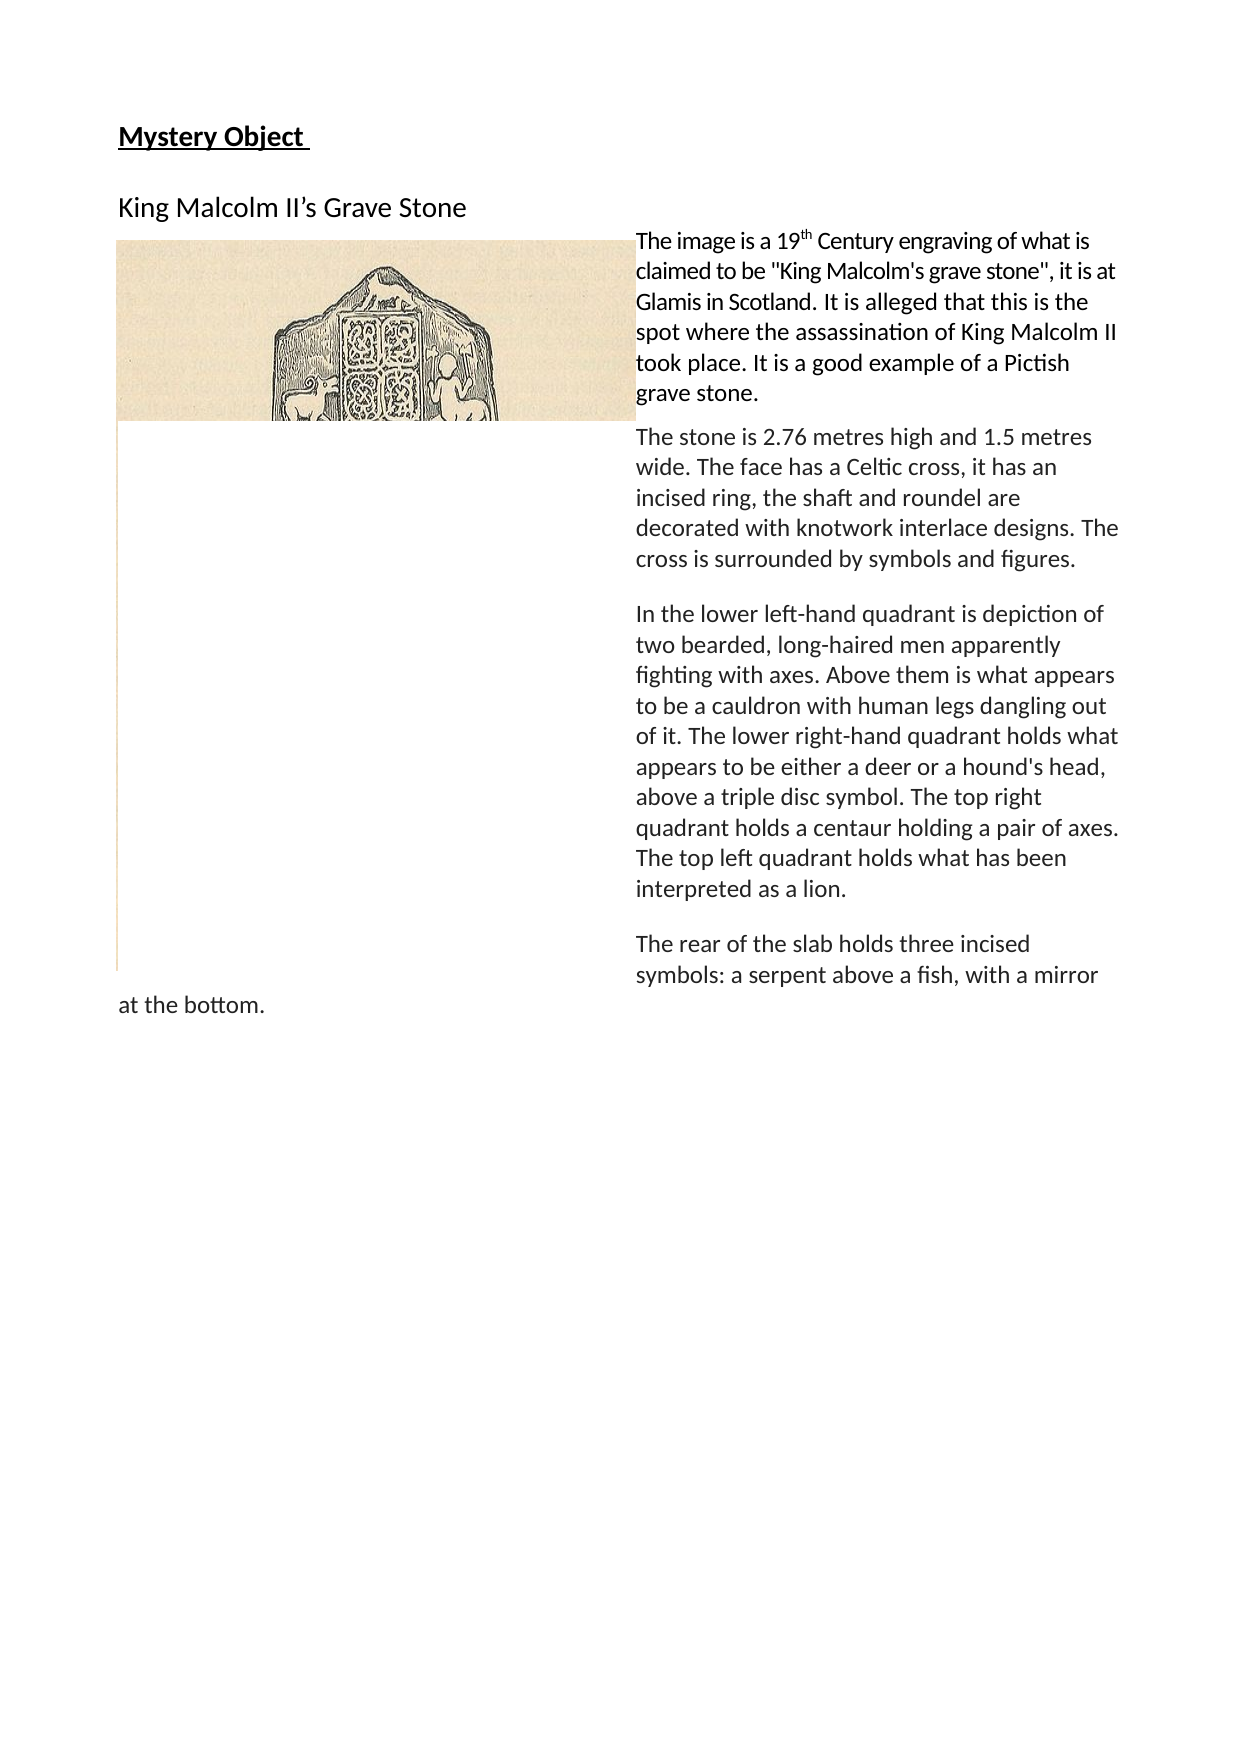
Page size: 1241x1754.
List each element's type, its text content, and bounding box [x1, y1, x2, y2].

text The rear of the slab holds three incised symbols: a serpent above a fish, with a mirror at the bottom. [118, 928, 1122, 1020]
text The image is a 19th Century engraving of what is claimed to be "King Malcolm's grave stone", it is at Glamis in Scotland. It is alleged that this is the spot where the assassination of King Malcolm II took place. It is a good example of a Pictish grave stone. [118, 225, 636, 408]
text The image is a 19th Century engraving of what is claimed to be "King Malcolm's grave stone", it is at Glamis in Scotland. It is alleged that this is the spot where the assassination of King Malcolm II took place. It is a good example of a Pictish grave stone. [759, 225, 1122, 408]
picture [116, 240, 636, 971]
text Mystery Object [118, 118, 1122, 154]
text The stone is 2.76 metres high and 1.5 metres wide. The face has a Celtic cross, it has an incised ring, the shaft and roundel are decorated with knotwork interlace designs. The cross is surrounded by symbols and figures. [118, 421, 1122, 573]
text King Malcolm II’s Grave Stone [118, 189, 1122, 225]
text In the lower left-hand quadrant is depiction of two bearded, long-haired men apparently fighting with axes. Above them is what appears to be a cauldron with human legs dangling out of it. The lower right-hand quadrant holds what appears to be either a deer or a hound's head, above a triple disc symbol. The top right quadrant holds a centaur holding a pair of axes. The top left quadrant holds what has been interpreted as a lion. [118, 598, 1122, 903]
